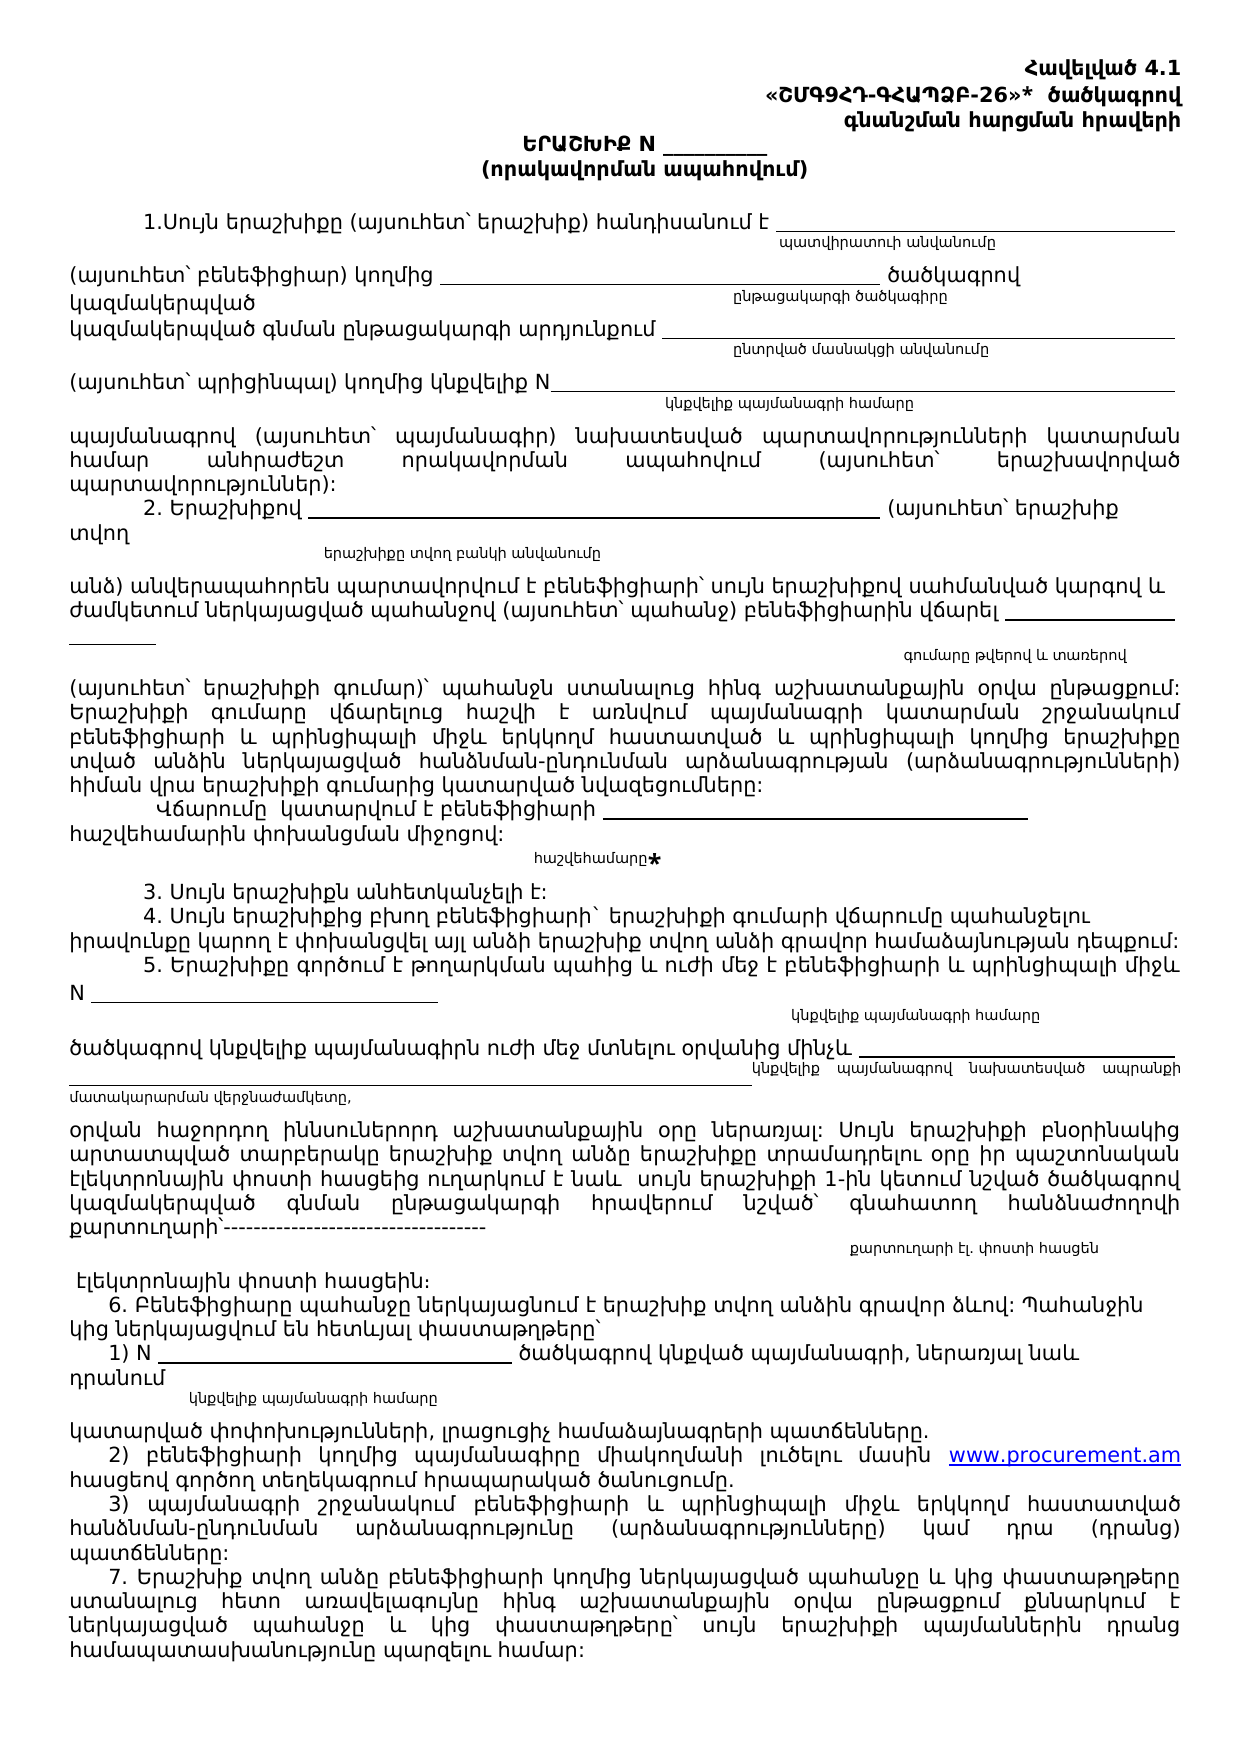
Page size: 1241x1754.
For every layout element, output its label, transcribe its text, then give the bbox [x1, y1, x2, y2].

text 2) բենեֆիցիարի կողմից պայմանագիրը միակողմանի լուծելու մասին www.procurement.am հասցեով գործող տեղեկագրում հրապարակած ծանուցումը. [69, 1443, 1181, 1492]
text (որակավորման ապահովում) [69, 157, 1181, 181]
text 6. Բենեֆիցիարը պահանջը ներկայացնում է երաշխիք տվող անձին գրավոր ձևով: Պահանջին կից ներկայացվում են հետևյալ փաստաթղթերը՝ [69, 1293, 1181, 1341]
text կնքվելիք պայմանագրի համարը [69, 1006, 1181, 1036]
text 3. Սույն երաշխիքն անհետկանչելի է: [69, 880, 1181, 904]
text երաշխիքը տվող բանկի անվանումը [69, 545, 1181, 574]
text կնքվելիք պայմանագրի համարը [69, 1390, 1181, 1419]
text (այսուհետ՝ բենեֆիցիար) կողմից ծածկագրով կազմակերպված ընթացակարգի ծածկագիրը [69, 263, 1181, 317]
text Հավելված 4.1 [69, 56, 1181, 80]
text ԵՐԱՇԽԻՔ N __________ [69, 132, 1181, 157]
text հաշվեհամարը* [143, 846, 1181, 880]
text գնանշման հարցման հրավերի [69, 108, 1181, 132]
text «ՇՄԳ9ՀԴ-ԳՀԱՊՁԲ-26»* ծածկագրով [69, 80, 1181, 108]
text 4. Սույն երաշխիքից բխող բենեֆիցիարի` երաշխիքի գումարի վճարումը պահանջելու իրավունքը կարող է փոխանցվել այլ անձի երաշխիք տվող անձի գրավոր համաձայնության դեպքում: [69, 904, 1181, 953]
text 1) N ծածկագրով կնքված պայմանագրի, ներառյալ նաև դրանում [69, 1341, 1181, 1390]
text (այսուհետ՝ պրիցինպալ) կողմից կնքվելիք N կնքվելիք պայմանագրի համարը [69, 370, 1181, 424]
text 3) պայմանագրի շրջանակում բենեֆիցիարի և պրինցիպալի միջև երկկողմ հաստատված հանձնման-ընդունման արձանագրությունը (արձանագրությունները) կամ դրա (դրանց) պատճենները: [69, 1492, 1181, 1565]
text կազմակերպված գնման ընթացակարգի արդյունքում [69, 317, 1181, 341]
text պատվիրատուի անվանումը [659, 234, 1181, 263]
list քարտուղարի էլ. փոստի հասցեն [69, 1239, 1181, 1269]
text (այսուհետ՝ երաշխիքի գումար)՝ պահանջն ստանալուց հինգ աշխատանքային օրվա ընթացքում: Երաշխիքի գումարը վճարելուց հաշվի է առնվում պայմանագրի կատարման շրջանակում բենեֆիցիարի և պրինցիպալի միջև երկկողմ հաստատված և պրինցիպալի կողմից երաշխիքը տված անձին ներկայացված հանձնման-ընդունման արձանագրության (արձանագրությունների) հիման վրա երաշխիքի գումարից կատարված նվազեցումները: [69, 676, 1181, 797]
text 5. Երաշխիքը գործում է թողարկման պահից և ուժի մեջ է բենեֆիցիարի և պրինցիպալի միջև N [69, 953, 1181, 1006]
text Վճարումը կատարվում է բենեֆիցիարի հաշվեհամարին փոխանցման միջոցով: [69, 797, 1181, 846]
list էլեկտրոնային փոստի հասցեին։ [69, 1269, 1181, 1293]
text 7. Երաշխիք տվող անձը բենեֆիցիարի կողմից ներկայացված պահանջը և կից փաստաթղթերը ստանալուց հետո առավելագույնը հինգ աշխատանքային օրվա ընթացքում քննարկում է ներկայացված պահանջը և կից փաստաթղթերը՝ սույն երաշխիքի պայմաններին դրանց համապատասխանությունը պարզելու համար: [69, 1565, 1181, 1662]
text կատարված փոփոխությունների, լրացուցիչ համաձայնագրերի պատճենները. [69, 1419, 1181, 1443]
list ծածկագրով կնքվելիք պայմանագիրն ուժի մեջ մտնելու օրվանից մինչև կնքվելիք պայմանագրով նախատեսված ապրանքի մատակարարման վերջնաժամկետը, [69, 1036, 1181, 1118]
text 2. Երաշխիքով (այսուհետ՝ երաշխիք տվող [69, 496, 1181, 545]
text ընտրված մասնակցի անվանումը [69, 341, 1181, 370]
list օրվան հաջորդող իննսուներորդ աշխատանքային օրը ներառյալ: Սույն երաշխիքի բնօրինակից արտատպված տարբերակը երաշխիք տվող անձը երաշխիքը տրամադրելու օրը իր պաշտոնական էլեկտրոնային փոստի հասցեից ուղարկում է նաև սույն երաշխիքի 1-ին կետում նշված ծածկագրով կազմակերպված գնման ընթացակարգի հրավերում նշված՝ գնահատող հանձնաժողովի քարտուղարի՝----------------------------------- [69, 1118, 1181, 1239]
text պայմանագրով (այսուհետ՝ պայմանագիր) նախատեսված պարտավորությունների կատարման համար անհրաժեշտ որակավորման ապահովում (այսուհետ՝ երաշխավորված պարտավորություններ): [69, 424, 1181, 496]
text գումարը թվերով և տառերով [807, 647, 1181, 676]
text անձ) անվերապահորեն պարտավորվում է բենեֆիցիարի՝ սույն երաշխիքով սահմանված կարգով և ժամկետում ներկայացված պահանջով (այսուհետ՝ պահանջ) բենեֆիցիարին վճարել [69, 574, 1181, 647]
text 1.Սույն երաշխիքը (այսուհետ՝ երաշխիք) հանդիսանում է [69, 210, 1181, 234]
